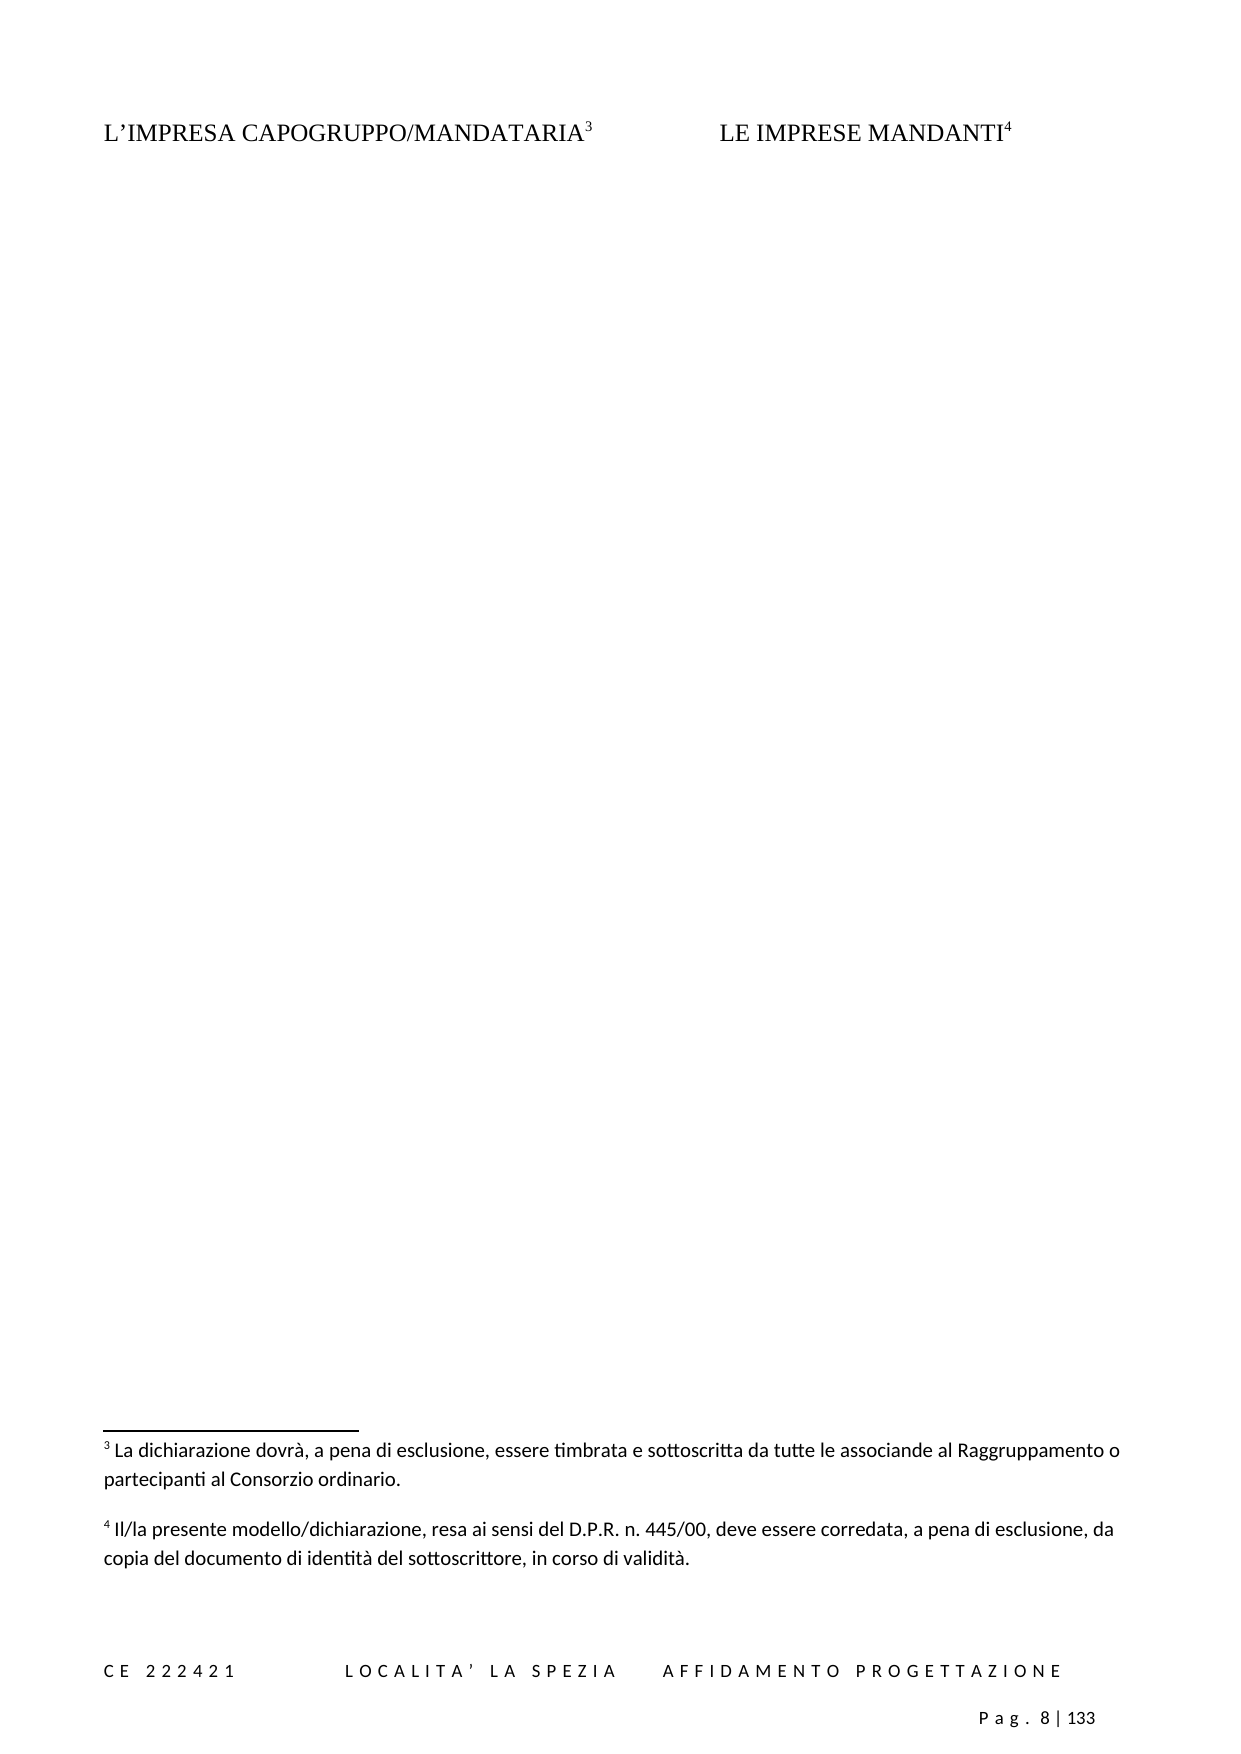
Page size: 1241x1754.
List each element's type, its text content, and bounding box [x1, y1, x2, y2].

text L’IMPRESA CAPOGRUPPO/MANDATARIA LE IMPRESE MANDANTI [103, 118, 1122, 147]
